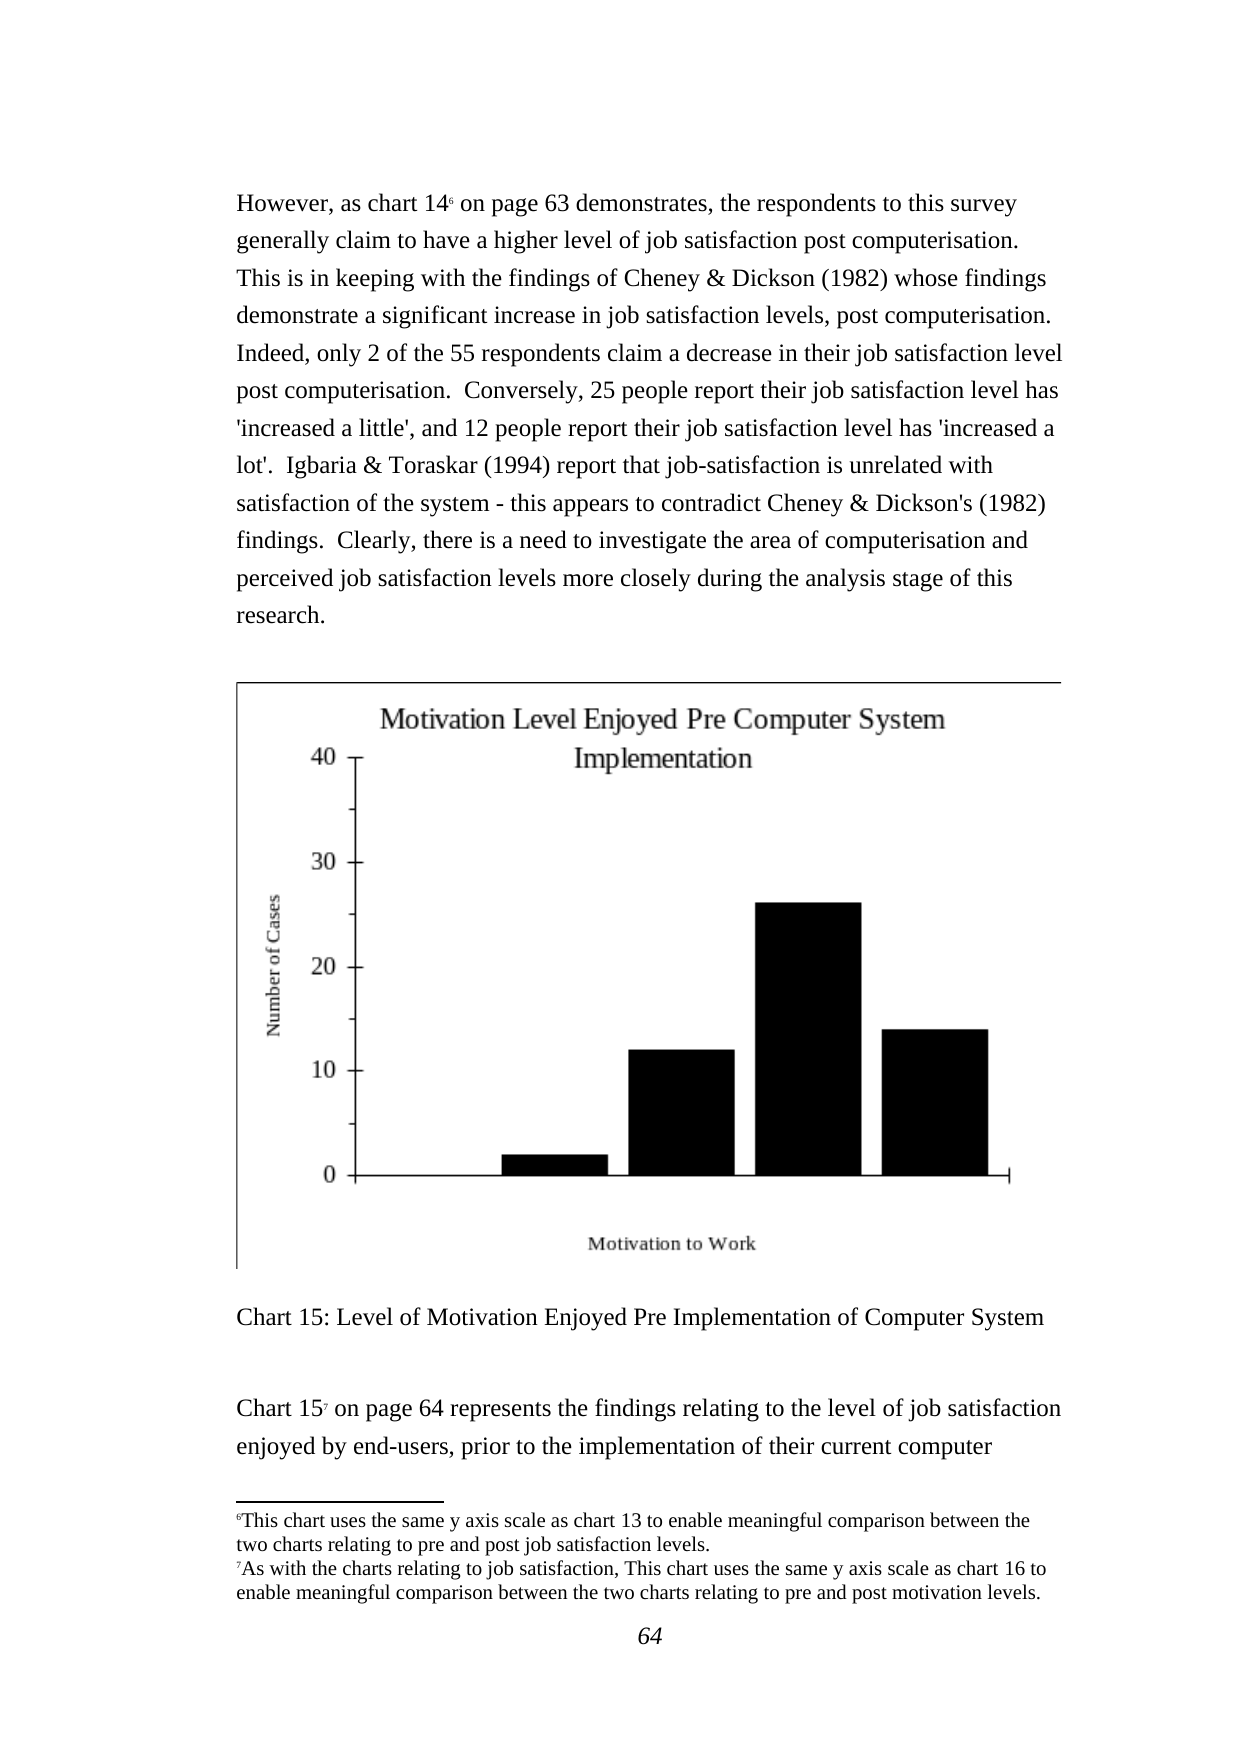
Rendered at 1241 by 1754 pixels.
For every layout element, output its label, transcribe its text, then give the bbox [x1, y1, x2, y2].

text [236, 1385, 1063, 1460]
